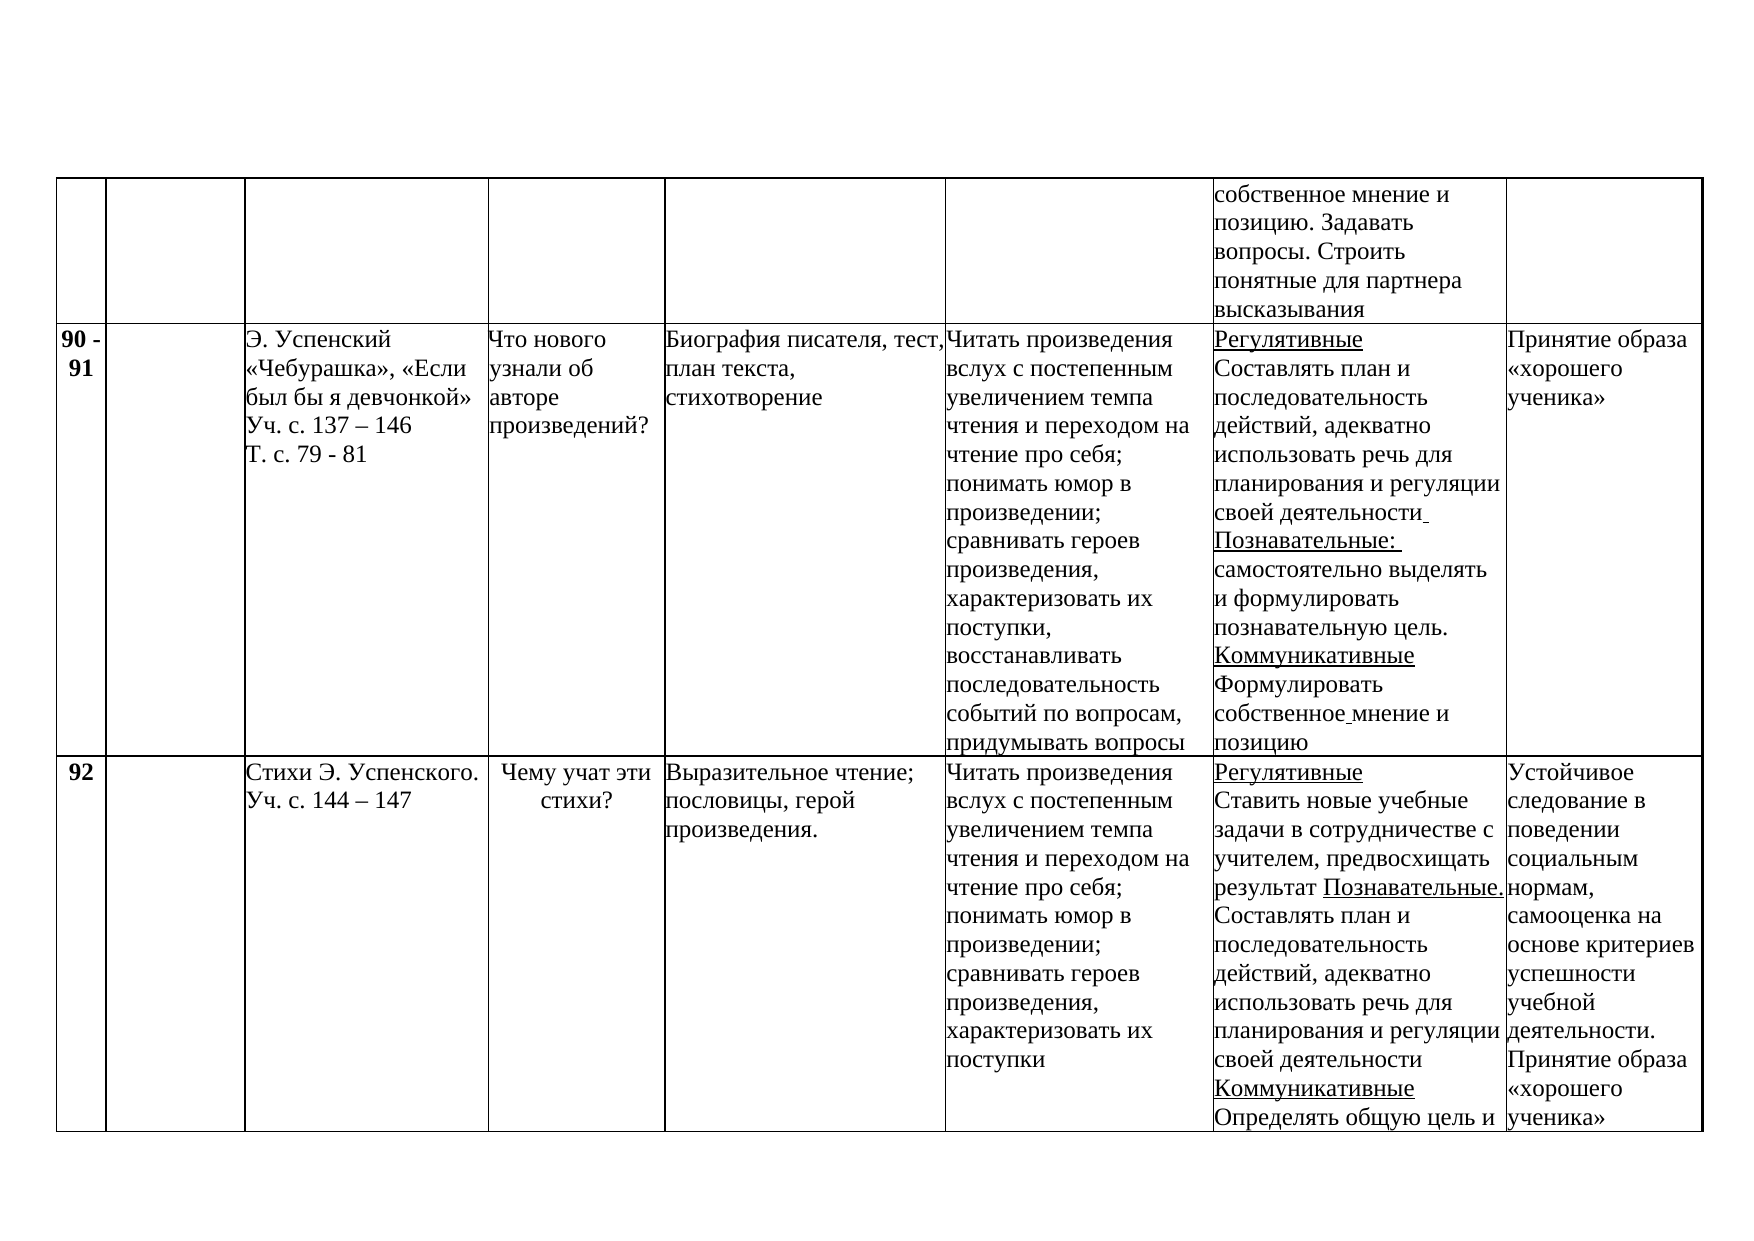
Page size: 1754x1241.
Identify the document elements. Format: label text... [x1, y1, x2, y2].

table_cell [489, 179, 664, 322]
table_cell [246, 757, 488, 1131]
table_cell 92 [57, 757, 105, 1131]
table_cell Читать произведения вслух с постепенным увеличением темпа чтения и переходом на чтение про себя; понимать юмор в произведении; сравнивать героев произведения, характеризовать их поступки, восстанавливать последовательность событий по вопросам, придумывать вопросы [946, 324, 1213, 755]
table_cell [489, 757, 664, 1131]
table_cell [666, 179, 945, 322]
table_cell 90 -91 [57, 324, 105, 755]
table_cell [107, 324, 244, 755]
table_cell [107, 179, 244, 322]
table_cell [946, 179, 1213, 322]
table_cell Регулятивные Составлять план и последовательность действий, адекватно использовать речь для планирования и регуляции своей деятельности Познавательные: самостоятельно выделять и формулировать познавательную цель. Коммуникативные Формулировать собственное мнение и позицию [1214, 324, 1506, 755]
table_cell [1507, 179, 1701, 322]
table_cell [1507, 757, 1701, 1131]
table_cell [1214, 179, 1506, 322]
table_cell Принятие образа «хорошего ученика» [1507, 324, 1701, 755]
table_cell Что нового узнали об авторе произведений? [489, 324, 664, 755]
table_cell [107, 757, 244, 1131]
table_cell 89 [57, 179, 105, 322]
table_cell Э. Успенский «Чебурашка», «Если был бы я девчонкой» Уч. с. 137 – 146 Т. с. 79 - 81 [246, 324, 488, 755]
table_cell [246, 179, 488, 322]
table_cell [946, 757, 1213, 1131]
table_cell Биография писателя, тест, план текста, стихотворение [666, 324, 945, 755]
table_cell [666, 757, 945, 1131]
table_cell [1214, 757, 1506, 1131]
